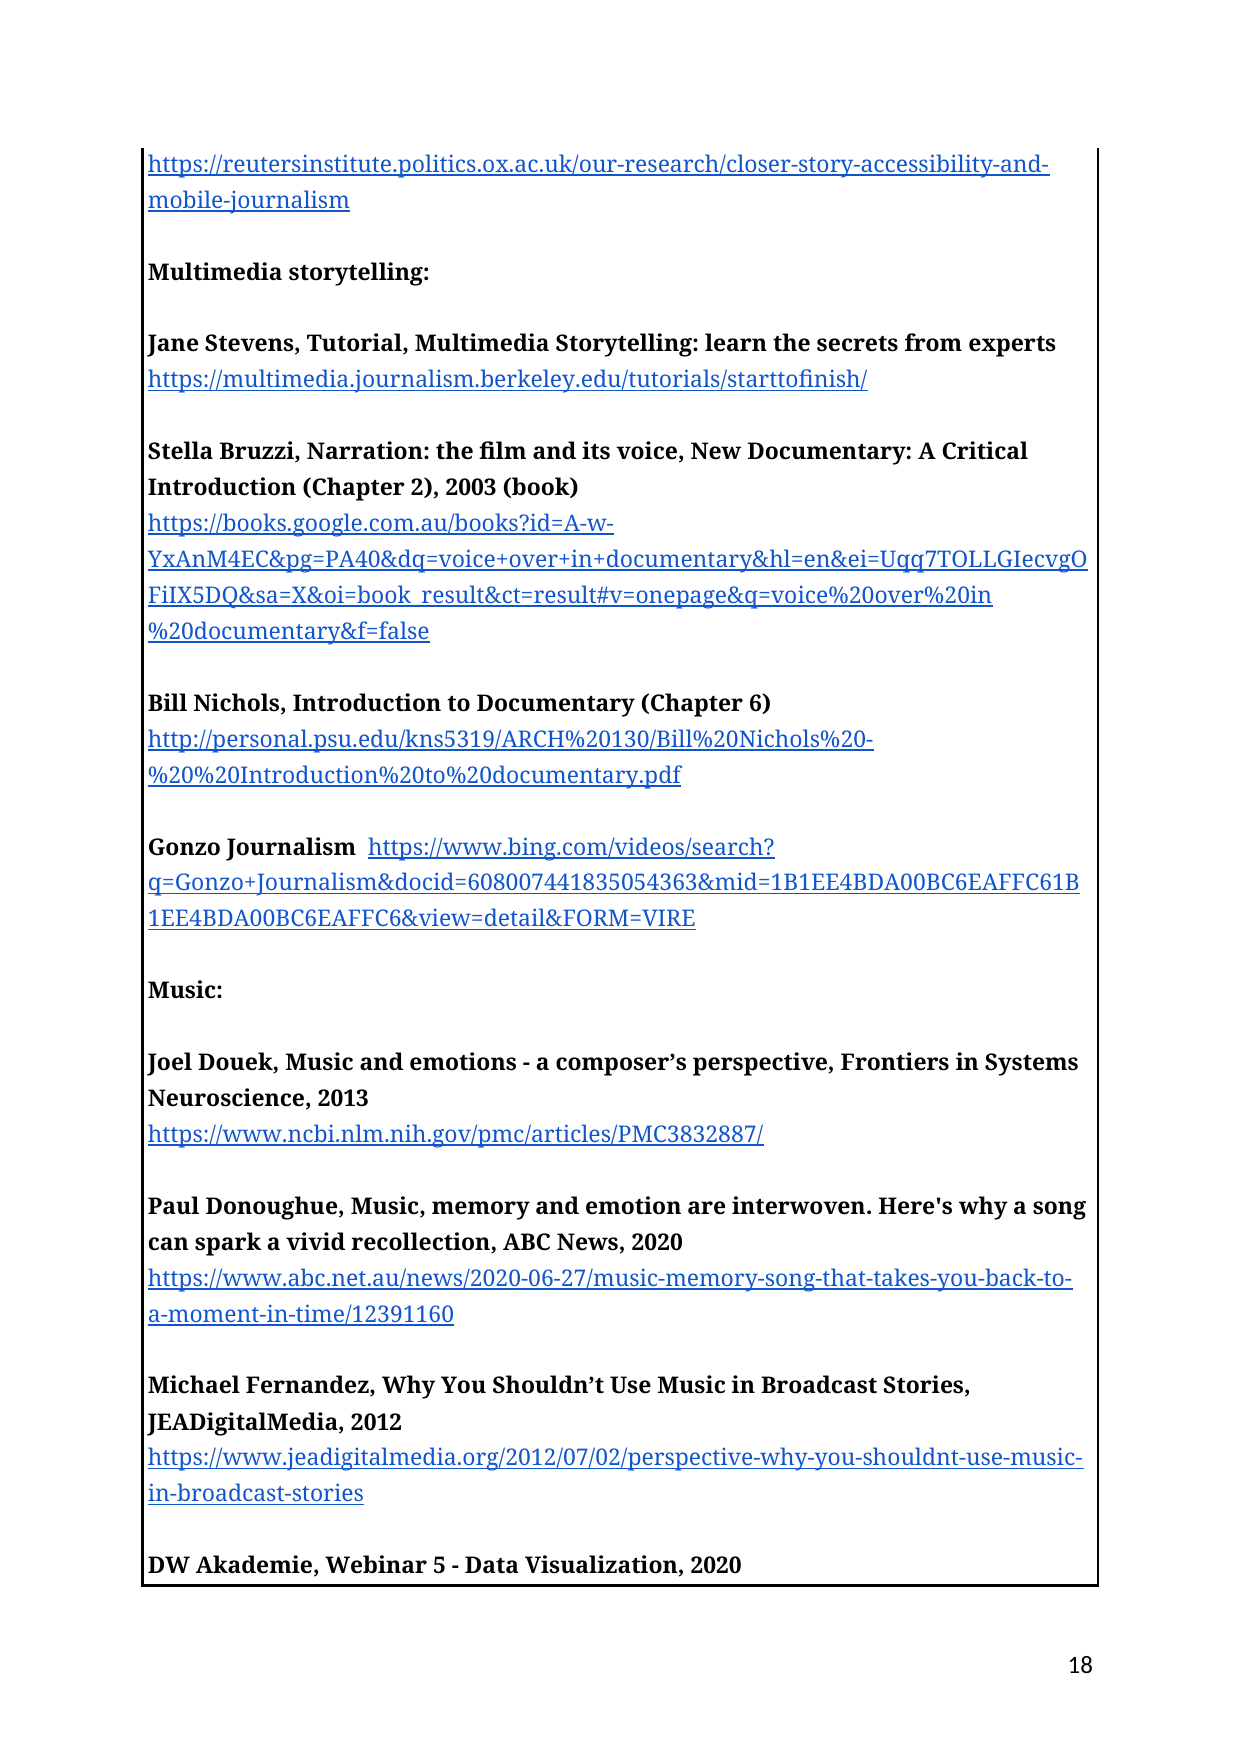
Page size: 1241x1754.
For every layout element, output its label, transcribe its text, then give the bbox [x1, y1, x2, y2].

text DW Akademie, Webinar 5 - Data Visualization, 2020 [144, 1549, 1097, 1584]
text https://www.ncbi.nlm.nih.gov/pmc/articles/PMC3832887/ [144, 1118, 1097, 1149]
text https://reutersinstitute.politics.ox.ac.uk/our-research/closer-story-accessibility-and-mobile-journalism [148, 148, 1093, 215]
text Paul Donoughue, Music, memory and emotion are interwoven. Here's why a song can spark a vivid recollection, ABC News, 2020 [144, 1190, 1097, 1257]
text https://www.abc.net.au/news/2020-06-27/music-memory-song-that-takes-you-back-to-a-moment-in-time/12391160 [144, 1262, 1097, 1329]
text Gonzo Journalism https://www.bing.com/videos/search?q=Gonzo+Journalism&docid=608007441835054363&mid=1B1EE4BDA00BC6EAFFC61B1EE4BDA00BC6EAFFC6&view=detail&FORM=VIRE [144, 830, 1097, 933]
text Multimedia storytelling: [144, 255, 1097, 287]
text Music: [144, 974, 1097, 1005]
text Bill Nichols, Introduction to Documentary (Chapter 6) [144, 687, 1097, 718]
text https://multimedia.journalism.berkeley.edu/tutorials/starttofinish/ [144, 363, 1097, 394]
text https://books.google.com.au/books?id=A-w-YxAnM4EC&pg=PA40&dq=voice+over+in+documentary&hl=en&ei=Uqq7TOLLGIecvgOFiIX5DQ&sa=X&oi=book_result&ct=result#v=onepage&q=voice%20over%20in%20documentary&f=false [144, 507, 1097, 646]
text https://www.jeadigitalmedia.org/2012/07/02/perspective-why-you-shouldnt-use-music-in-broadcast-stories [144, 1441, 1097, 1508]
text Jane Stevens, Tutorial, Multimedia Storytelling: learn the secrets from experts [144, 327, 1097, 358]
text Stella Bruzzi, Narration: the film and its voice, New Documentary: A Critical Introduction (Chapter 2), 2003 (book) [144, 435, 1097, 502]
text Joel Douek, Music and emotions - a composer’s perspective, Frontiers in Systems Neuroscience, 2013 [144, 1046, 1097, 1113]
text http://personal.psu.edu/kns5319/ARCH%20130/Bill%20Nichols%20-%20%20Introduction%20to%20documentary.pdf [144, 723, 1097, 790]
text Michael Fernandez, Why You Shouldn’t Use Music in Broadcast Stories, JEADigitalMedia, 2012 [144, 1369, 1097, 1437]
